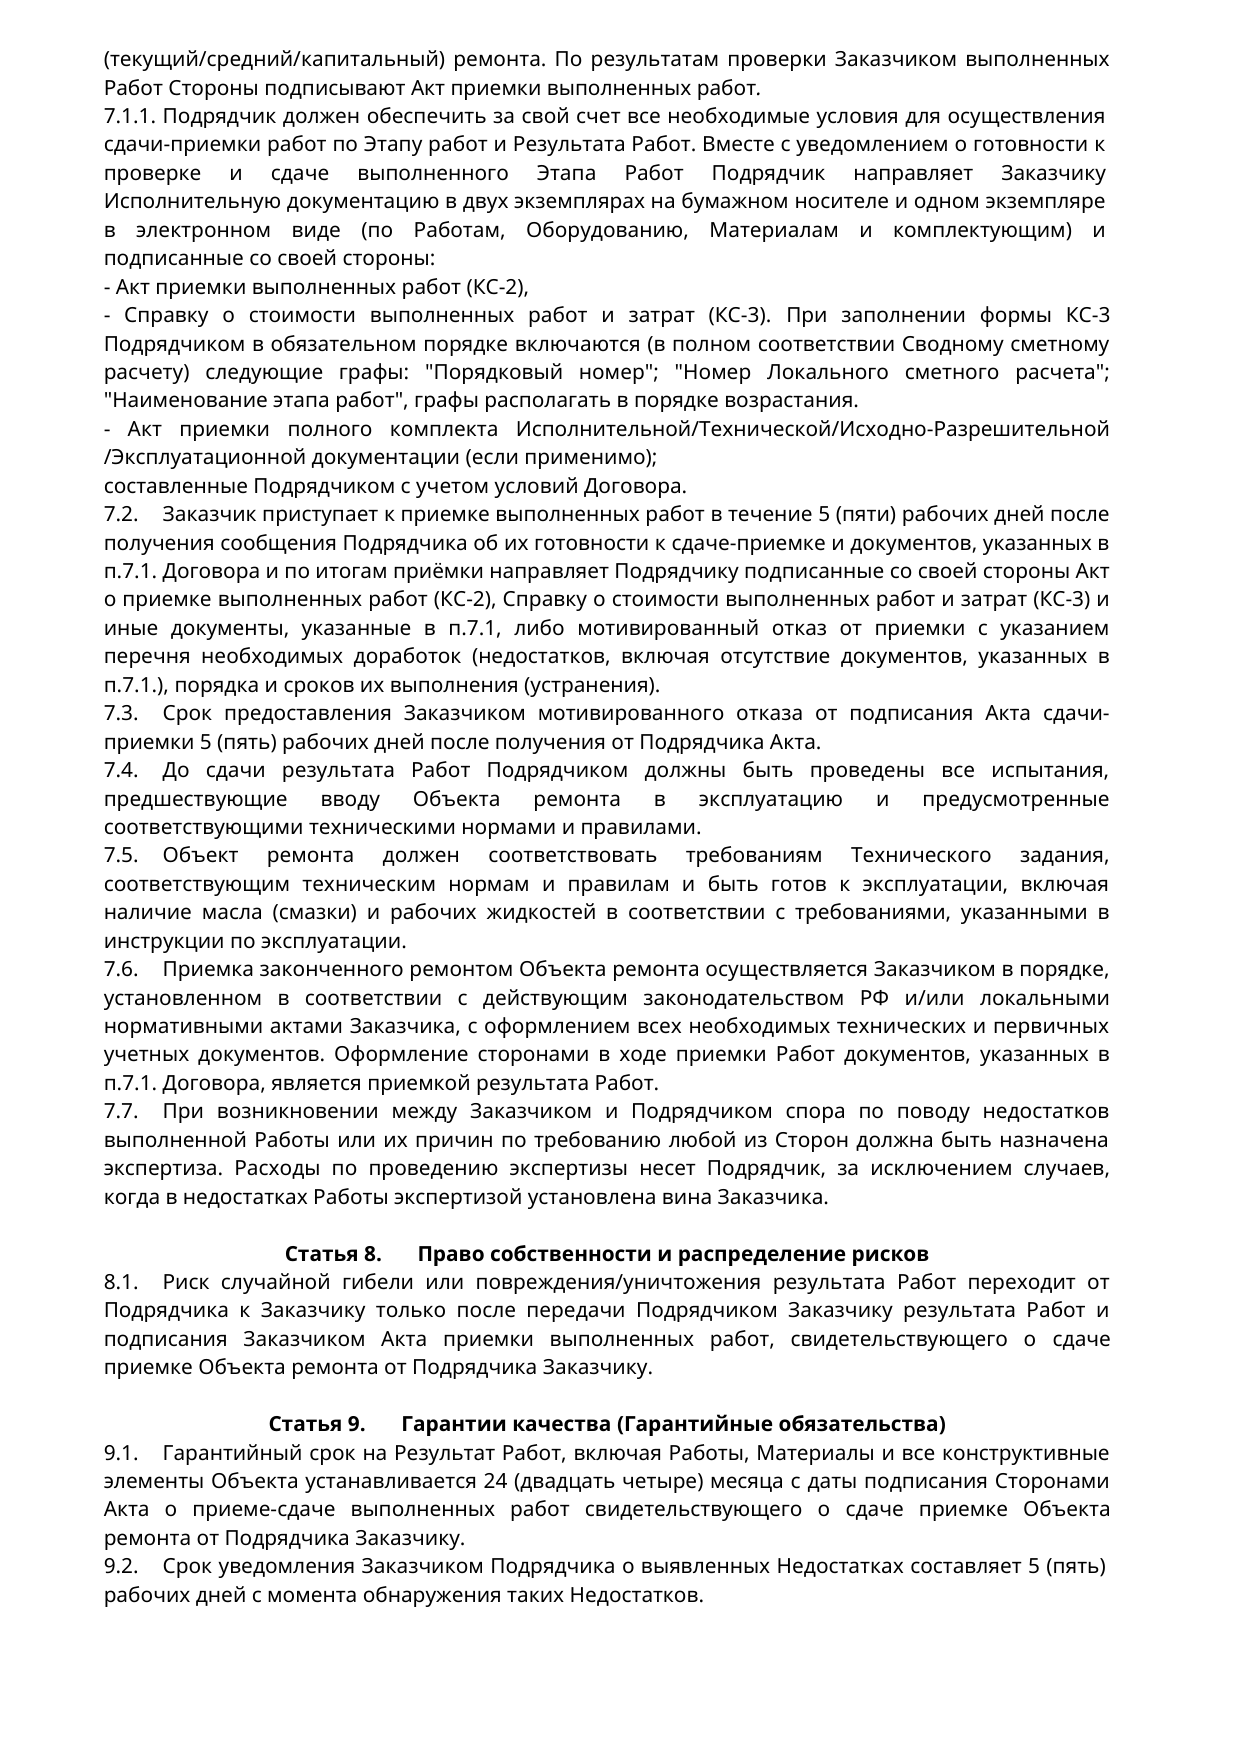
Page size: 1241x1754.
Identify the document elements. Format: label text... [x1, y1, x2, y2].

text составленные Подрядчиком с учетом условий Договора. [103, 471, 1111, 499]
list Риск случайной гибели или повреждения/уничтожения результата Работ переходит от Подрядчика к Заказчику только после передачи Подрядчиком Заказчику результата Работ и подписания Заказчиком Акта приемки выполненных работ, свидетельствующего о сдаче приемке Объекта ремонта от Подрядчика Заказчику. [103, 1267, 1111, 1381]
list Срок предоставления Заказчиком мотивированного отказа от подписания Акта сдачи-приемки 5 (пять) рабочих дней после получения от Подрядчика Акта. [103, 698, 1111, 755]
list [103, 44, 1111, 101]
list Срок уведомления Заказчиком Подрядчика о выявленных Недостатках составляет 5 (пять) рабочих дней с момента обнаружения таких Недостатков. [103, 1551, 1107, 1608]
list Право собственности и распределение рисков [103, 1239, 1111, 1267]
list Заказчик приступает к приемке выполненных работ в течение 5 (пяти) рабочих дней после получения сообщения Подрядчика об их готовности к сдаче-приемке и документов, указанных в п.7.1. Договора и по итогам приёмки направляет Подрядчику подписанные со своей стороны Акт о приемке выполненных работ (КС-2), Справку о стоимости выполненных работ и затрат (КС-3) и иные документы, указанные в п.7.1, либо мотивированный отказ от приемки с указанием перечня необходимых доработок (недостатков, включая отсутствие документов, указанных в п.7.1.), порядка и сроков их выполнения (устранения). [103, 499, 1111, 698]
list При возникновении между Заказчиком и Подрядчиком спора по поводу недостатков выполненной Работы или их причин по требованию любой из Сторон должна быть назначена экспертиза. Расходы по проведению экспертизы несет Подрядчик, за исключением случаев, когда в недостатках Работы экспертизой установлена вина Заказчика. [103, 1096, 1111, 1210]
list Приемка законченного ремонтом Объекта ремонта осуществляется Заказчиком в порядке, установленном в соответствии с действующим законодательством РФ и/или локальными нормативными актами Заказчика, с оформлением всех необходимых технических и первичных учетных документов. Оформление сторонами в ходе приемки Работ документов, указанных в п.7.1. Договора, является приемкой результата Работ. [103, 954, 1111, 1096]
text - Акт приемки полного комплекта Исполнительной/Технической/Исходно-Разрешительной /Эксплуатационной документации (если применимо); [103, 414, 1111, 471]
text - Справку о стоимости выполненных работ и затрат (КС-3). При заполнении формы КС-3 Подрядчиком в обязательном порядке включаются (в полном соответствии Сводному сметному расчету) следующие графы: "Порядковый номер"; "Номер Локального сметного расчета"; "Наименование этапа работ", графы располагать в порядке возрастания. [103, 300, 1111, 414]
text - Акт приемки выполненных работ (КС-2), [103, 272, 1107, 300]
list Гарантийный срок на Результат Работ, включая Работы, Материалы и все конструктивные элементы Объекта устанавливается 24 (двадцать четыре) месяца с даты подписания Сторонами Акта о приеме-сдаче выполненных работ свидетельствующего о сдаче приемке Объекта ремонта от Подрядчика Заказчику. [103, 1438, 1111, 1551]
list До сдачи результата Работ Подрядчиком должны быть проведены все испытания, предшествующие вводу Объекта ремонта в эксплуатацию и предусмотренные соответствующими техническими нормами и правилами. [103, 755, 1111, 841]
list Гарантии качества (Гарантийные обязательства) [103, 1409, 1111, 1438]
list Объект ремонта должен соответствовать требованиям Технического задания, соответствующим техническим нормам и правилам и быть готов к эксплуатации, включая наличие масла (смазки) и рабочих жидкостей в соответствии с требованиями, указанными в инструкции по эксплуатации. [103, 841, 1111, 954]
text 7.1.1. Подрядчик должен обеспечить за свой счет все необходимые условия для осуществления сдачи-приемки работ по Этапу работ и Результата Работ. Вместе с уведомлением о готовности к проверке и сдаче выполненного Этапа Работ Подрядчик направляет Заказчику Исполнительную документацию в двух экземплярах на бумажном носителе и одном экземпляре в электронном виде (по Работам, Оборудованию, Материалам и комплектующим) и подписанные со своей стороны: [103, 101, 1107, 272]
